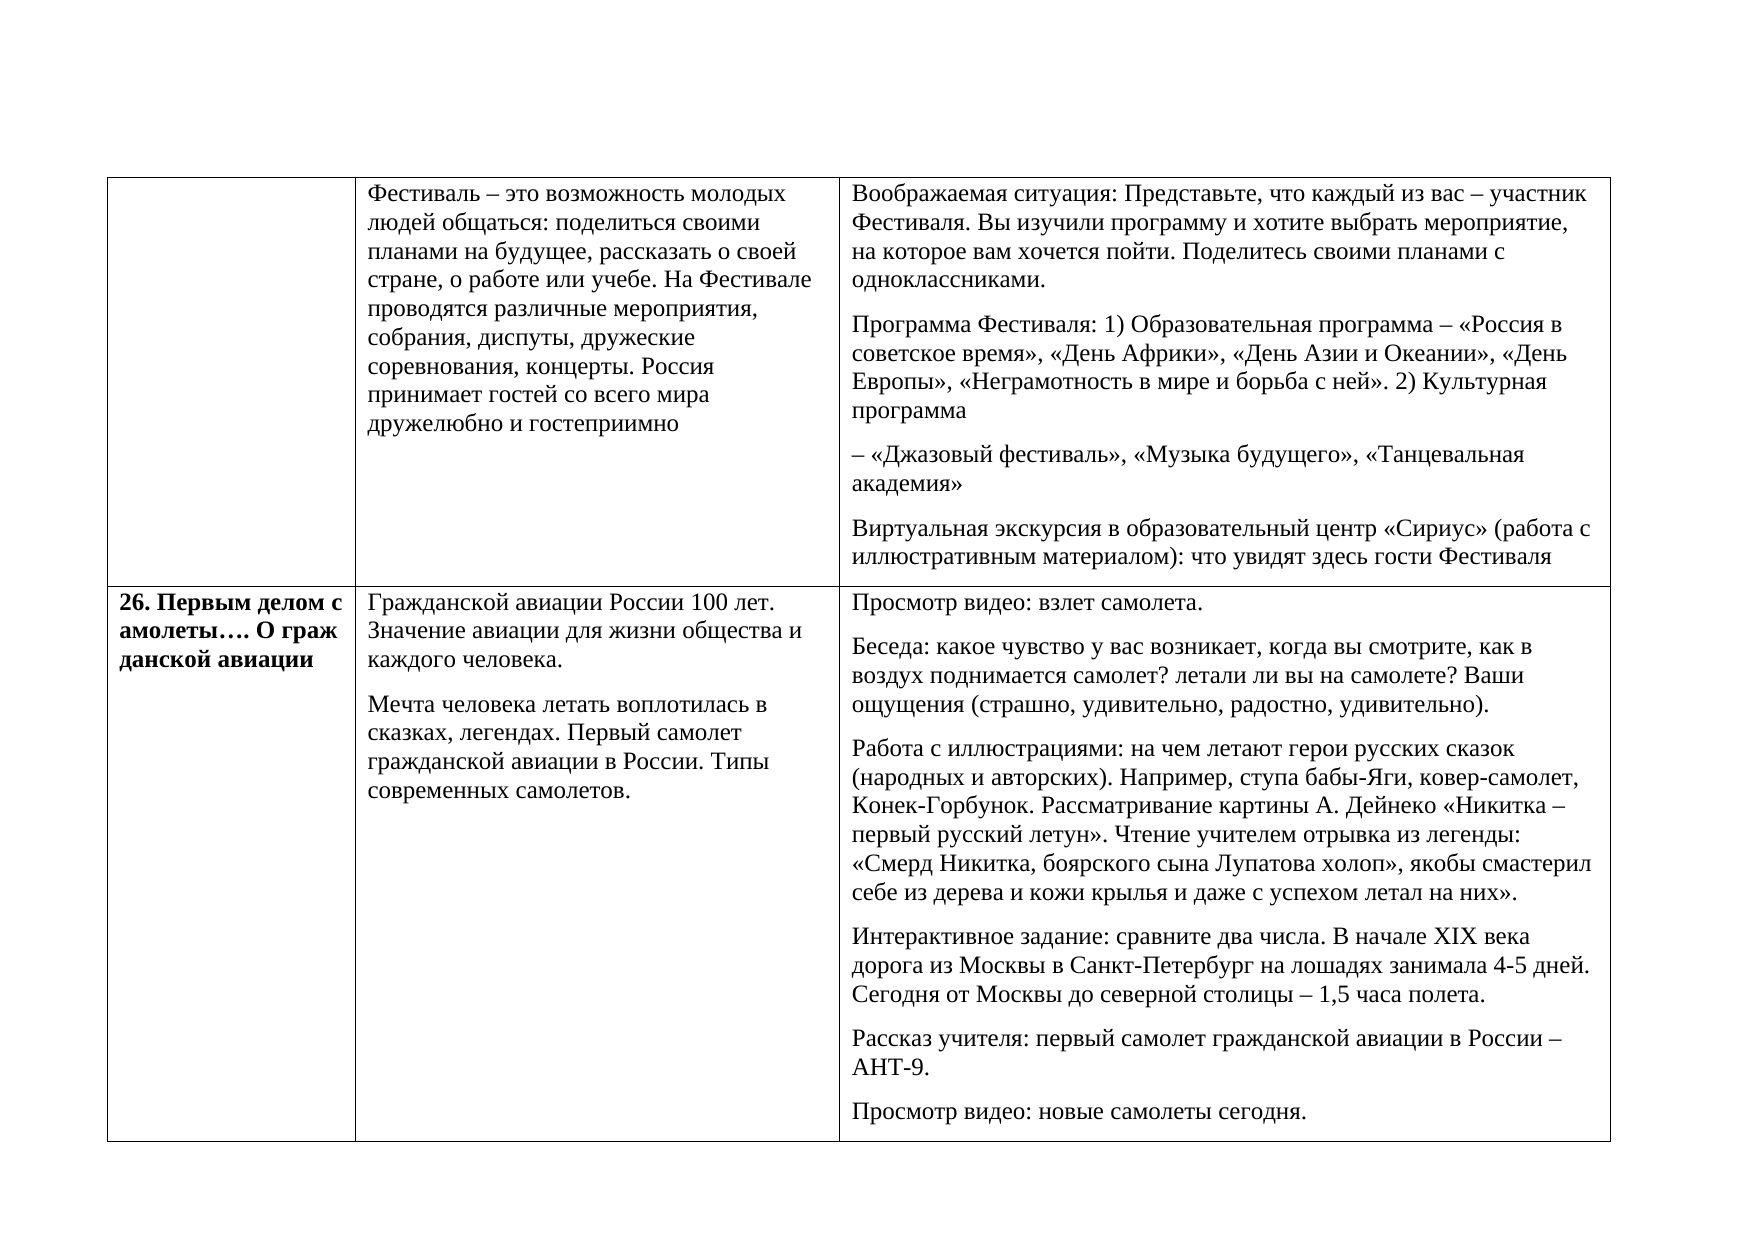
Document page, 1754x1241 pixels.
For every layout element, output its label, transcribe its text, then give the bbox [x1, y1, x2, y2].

table_cell 26. Первым делом самолеты…. О гражданской авиации [108, 587, 355, 1141]
table_cell Просмотр видео: взлет самолета. Беседа: какое чувство у вас возникает, когда вы смотрите, как в воздух поднимается самолет? летали ли вы на самолете? Ваши ощущения (страшно, удивительно, радостно, удивительно). Работа с иллюстрациями: на чем летают герои русских сказок (народных и авторских). Например, ступа бабы-Яги, ковер-самолет, Конек-Горбунок. Рассматривание картины А. Дейнеко «Никитка – первый русский летун». Чтение учителем отрывка из легенды: «Смерд Никитка, боярского сына Лупатова холоп», якобы смастерил себе из дерева и кожи крылья и даже с успехом летал на них». Интерактивное задание: сравните два числа. В начале XIX века дорога из Москвы в Санкт-Петербург на лошадях занимала 4-5 дней. Сегодня от Москвы до северной столицы – 1,5 часа полета. Рассказ учителя: первый самолет гражданской авиации в России – АНТ-9. Просмотр видео: новые самолеты сегодня. [840, 587, 1610, 1141]
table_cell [108, 178, 355, 586]
table_cell Гражданской авиации России 100 лет. Значение авиации для жизни общества и каждого человека. Мечта человека летать воплотилась в сказках, легендах. Первый самолет гражданской авиации в России. Типы современных самолетов. [356, 587, 839, 1141]
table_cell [356, 178, 839, 586]
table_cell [840, 178, 1610, 586]
